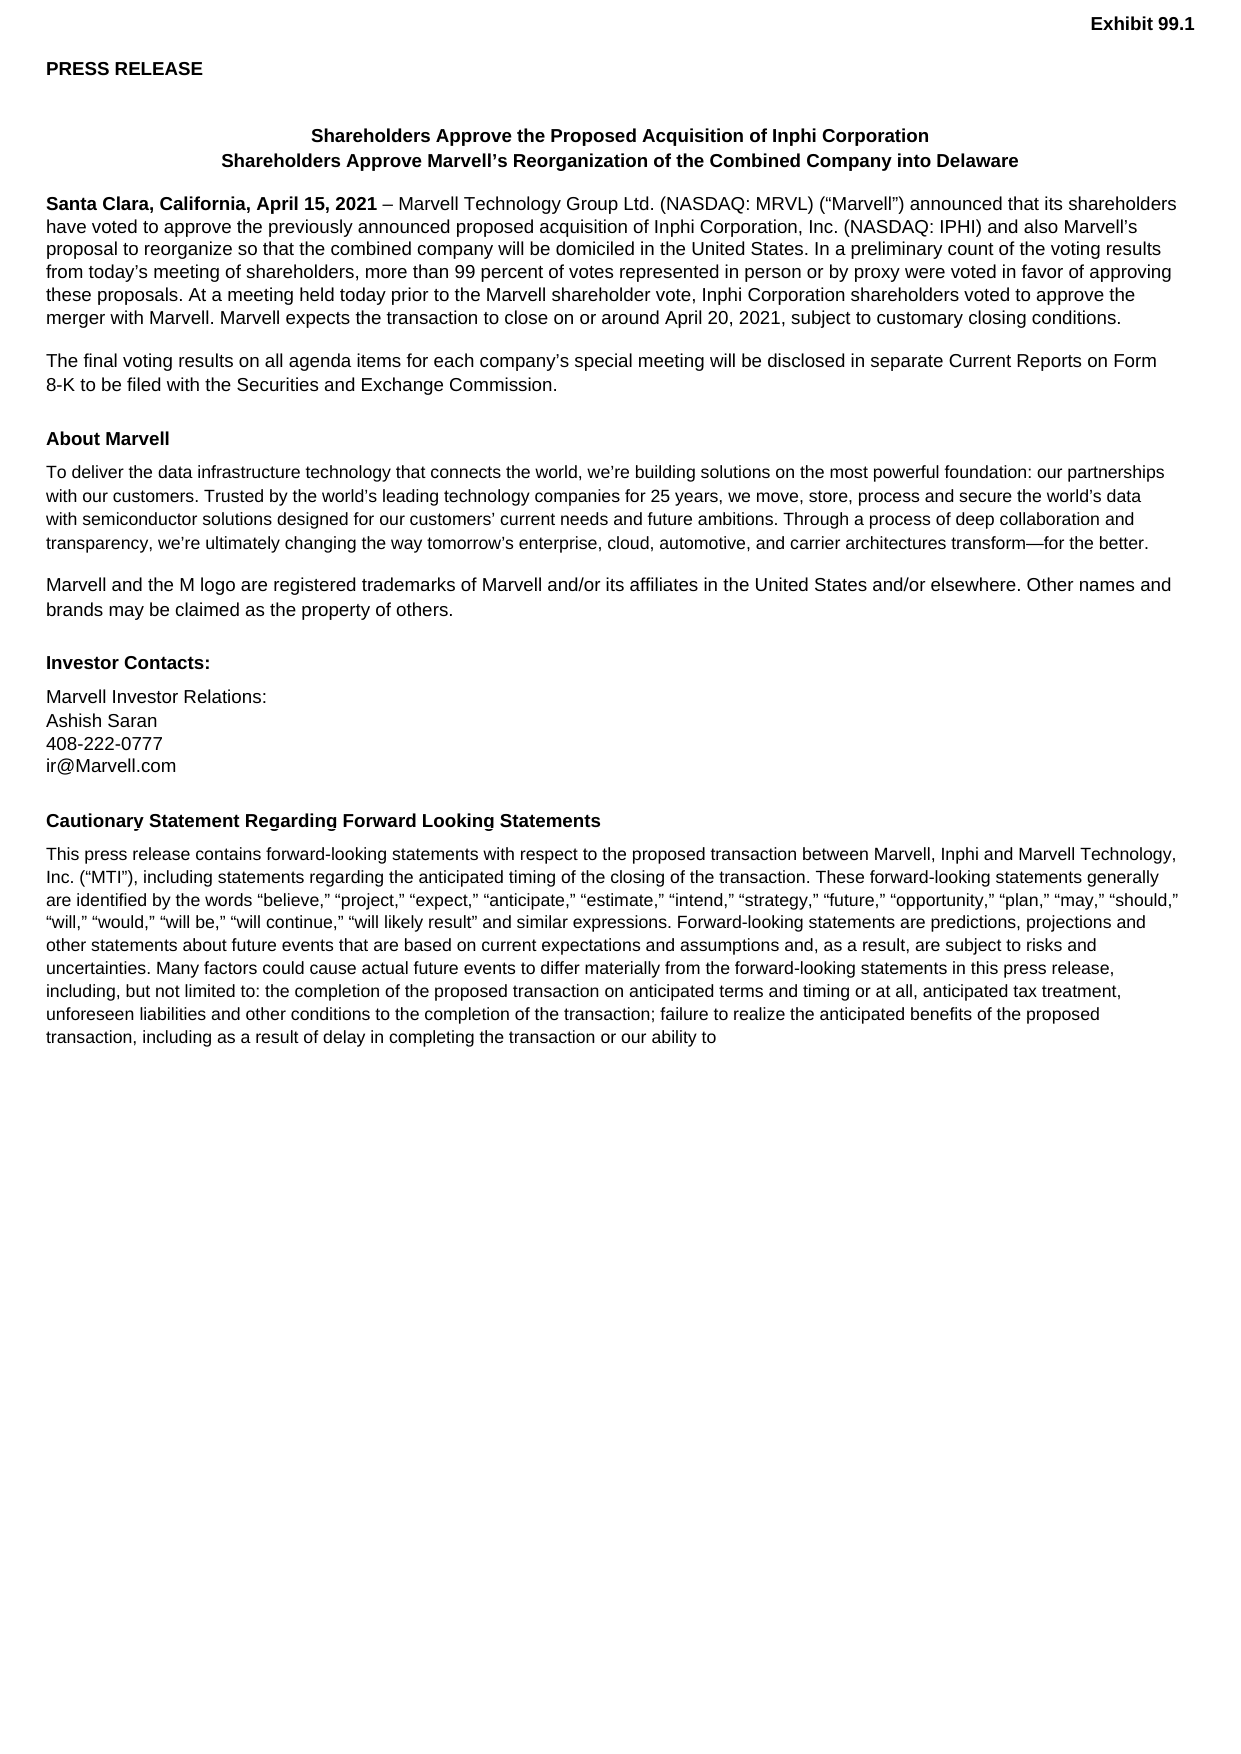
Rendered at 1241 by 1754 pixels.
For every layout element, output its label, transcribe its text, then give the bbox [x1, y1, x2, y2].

text PRESS RELEASE [46, 58, 1194, 79]
text This press release contains forward-looking statements with respect to the proposed transaction between Marvell, Inphi and Marvell Technology, Inc. (“MTI”), including statements regarding the anticipated timing of the closing of the transaction. These forward-looking statements generally are identified by the words “believe,” “project,” “expect,” “anticipate,” “estimate,” “intend,” “strategy,” “future,” “opportunity,” “plan,” “may,” “should,” “will,” “would,” “will be,” “will continue,” “will likely result” and similar expressions. Forward-looking statements are predictions, projections and other statements about future events that are based on current expectations and assumptions and, as a result, are subject to risks and uncertainties. Many factors could cause actual future events to differ materially from the forward-looking statements in this press release, including, but not limited to: the completion of the proposed transaction on anticipated terms and timing or at all, anticipated tax treatment, unforeseen liabilities and other conditions to the completion of the transaction; failure to realize the anticipated benefits of the proposed transaction, including as a result of delay in completing the transaction or our ability to [46, 844, 1184, 1047]
text Marvell and the M logo are registered trademarks of Marvell and/or its affiliates in the United States and/or elsewhere. Other names and brands may be claimed as the property of others. [46, 574, 1182, 620]
text Marvell Investor Relations: [46, 686, 1194, 708]
text Investor Contacts: [46, 652, 1194, 674]
text 408-222-0777 [46, 733, 1194, 754]
text Shareholders Approve the Proposed Acquisition of Inphi Corporation [46, 125, 1194, 147]
text Santa Clara, California, April 15, 2021 – Marvell Technology Group Ltd. (NASDAQ: MRVL) (“Marvell”) announced that its shareholders have voted to approve the previously announced proposed acquisition of Inphi Corporation, Inc. (NASDAQ: IPHI) and also Marvell’s proposal to reorganize so that the combined company will be domiciled in the United States. In a preliminary count of the voting results from today’s meeting of shareholders, more than 99 percent of votes represented in person or by proxy were voted in favor of approving these proposals. At a meeting held today prior to the Marvell shareholder vote, Inphi Corporation shareholders voted to approve the merger with Marvell. Marvell expects the transaction to close on or around April 20, 2021, subject to customary closing conditions. [46, 193, 1192, 328]
text Shareholders Approve Marvell’s Reorganization of the Combined Company into Delaware [46, 149, 1194, 171]
text Cautionary Statement Regarding Forward Looking Statements [46, 810, 1194, 831]
text To deliver the data infrastructure technology that connects the world, we’re building solutions on the most powerful foundation: our partnerships with our customers. Trusted by the world’s leading technology companies for 25 years, we move, store, process and secure the world’s data with semiconductor solutions designed for our customers’ current needs and future ambitions. Through a process of deep collaboration and transparency, we’re ultimately changing the way tomorrow’s enterprise, cloud, automotive, and carrier architectures transform—for the better. [46, 462, 1169, 553]
text The final voting results on all agenda items for each company’s special meeting will be disclosed in separate Current Reports on Form 8-K to be filed with the Securities and Exchange Commission. [46, 349, 1167, 396]
text Exhibit 99.1 [46, 13, 1194, 34]
text ir@Marvell.com [46, 755, 1194, 777]
text Ashish Saran [46, 710, 1194, 732]
text About Marvell [46, 427, 1194, 449]
